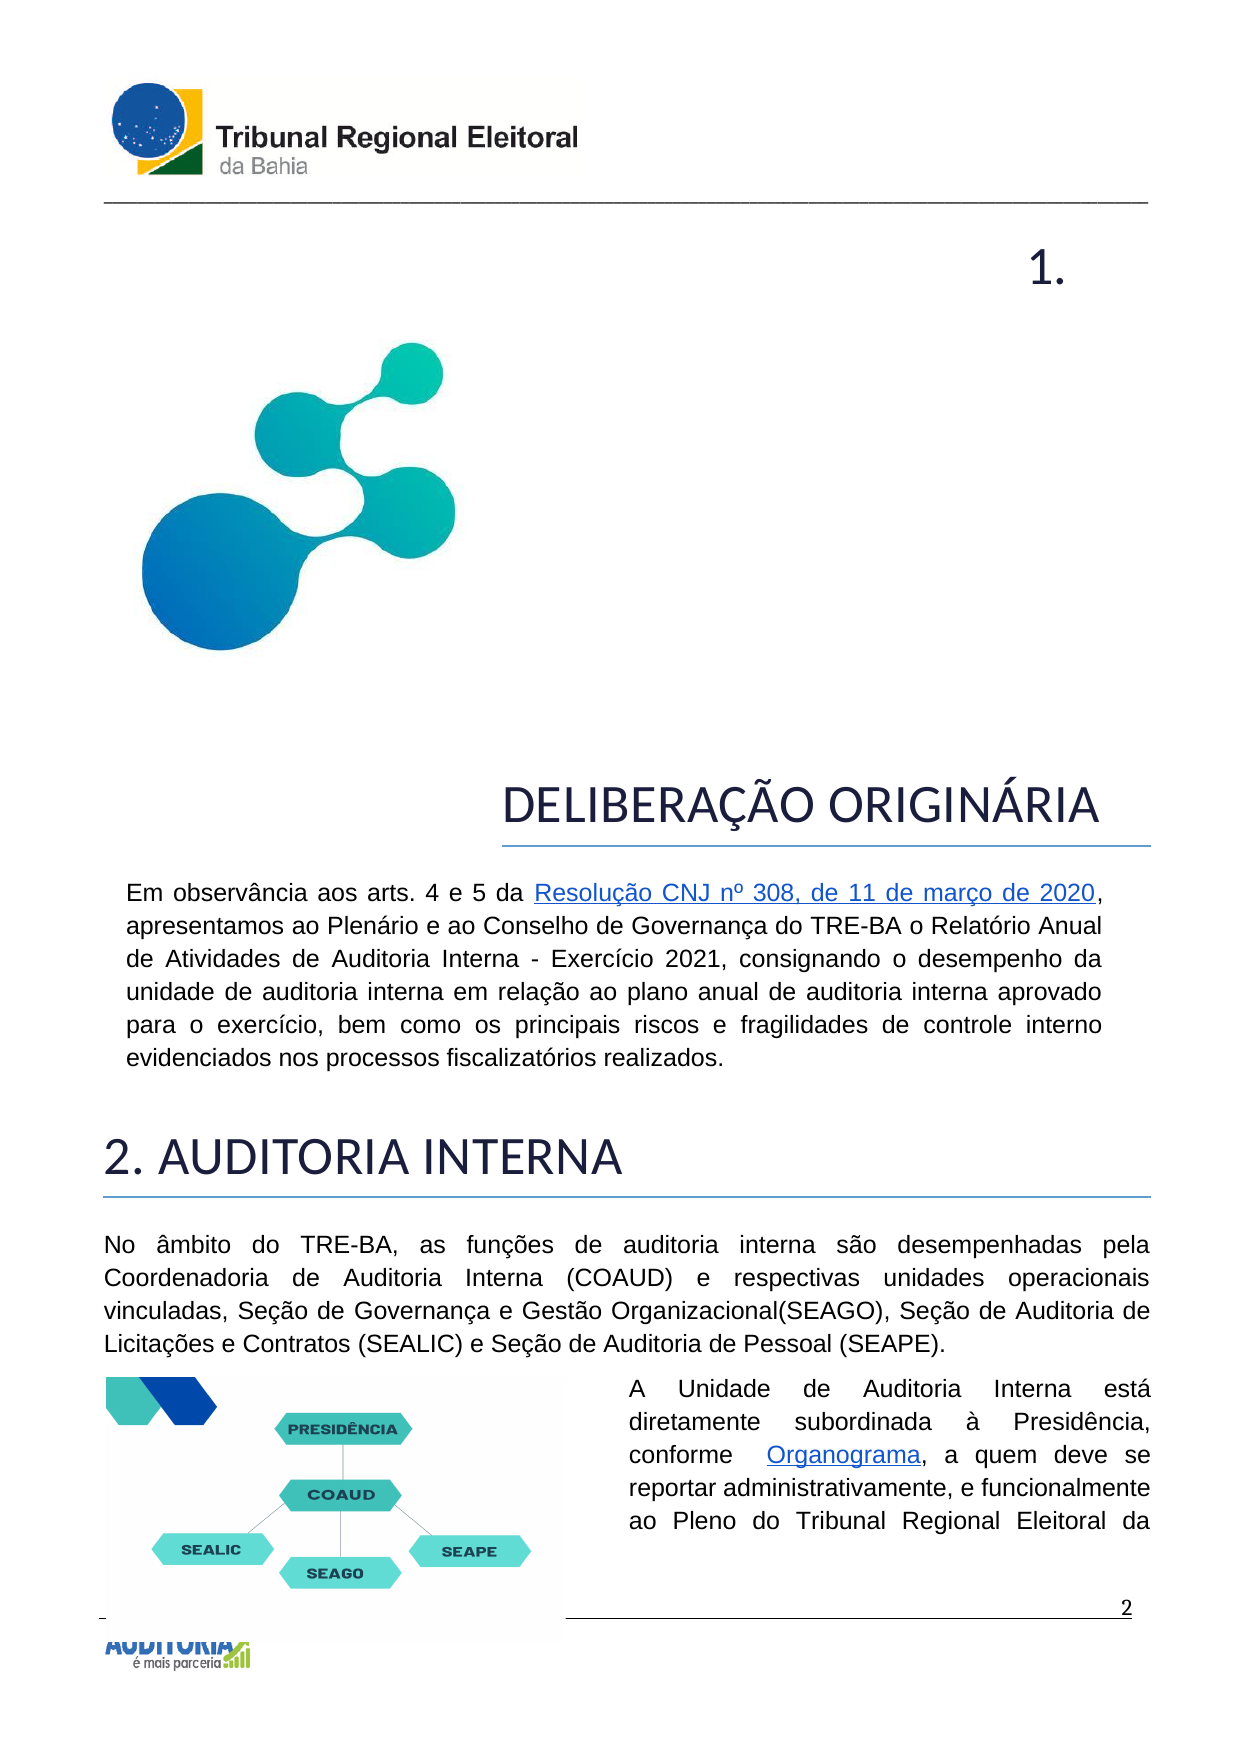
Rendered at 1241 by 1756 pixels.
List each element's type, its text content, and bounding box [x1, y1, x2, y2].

text Em observância aos arts. 4 e 5 da Resolução CNJ nº 308, de 11 de março de 2020, apresentamos ao Plenário e ao Conselho de Governança do TRE-BA o Relatório Anual de Atividades de Auditoria Interna - Exercício 2021, consignando o desempenho da unidade de auditoria interna em relação ao plano anual de auditoria interna aprovado para o exercício, bem como os principais riscos e fragilidades de controle interno evidenciados nos processos fiscalizatórios realizados. [126, 878, 1103, 1072]
picture [103, 1377, 566, 1676]
title 2. AUDITORIA INTERNA [103, 1122, 1151, 1196]
title 1. DELIBERAÇÃO ORIGINÁRIA [502, 232, 1151, 845]
picture [32, 239, 564, 771]
picture [103, 75, 582, 177]
text No âmbito do TRE-BA, as funções de auditoria interna são desempenhadas pela Coordenadoria de Auditoria Interna (COAUD) e respectivas unidades operacionais vinculadas, Seção de Governança e Gestão Organizacional(SEAGO), Seção de Auditoria de Licitações e Contratos (SEALIC) e Seção de Auditoria de Pessoal (SEAPE). [103, 1229, 1151, 1357]
